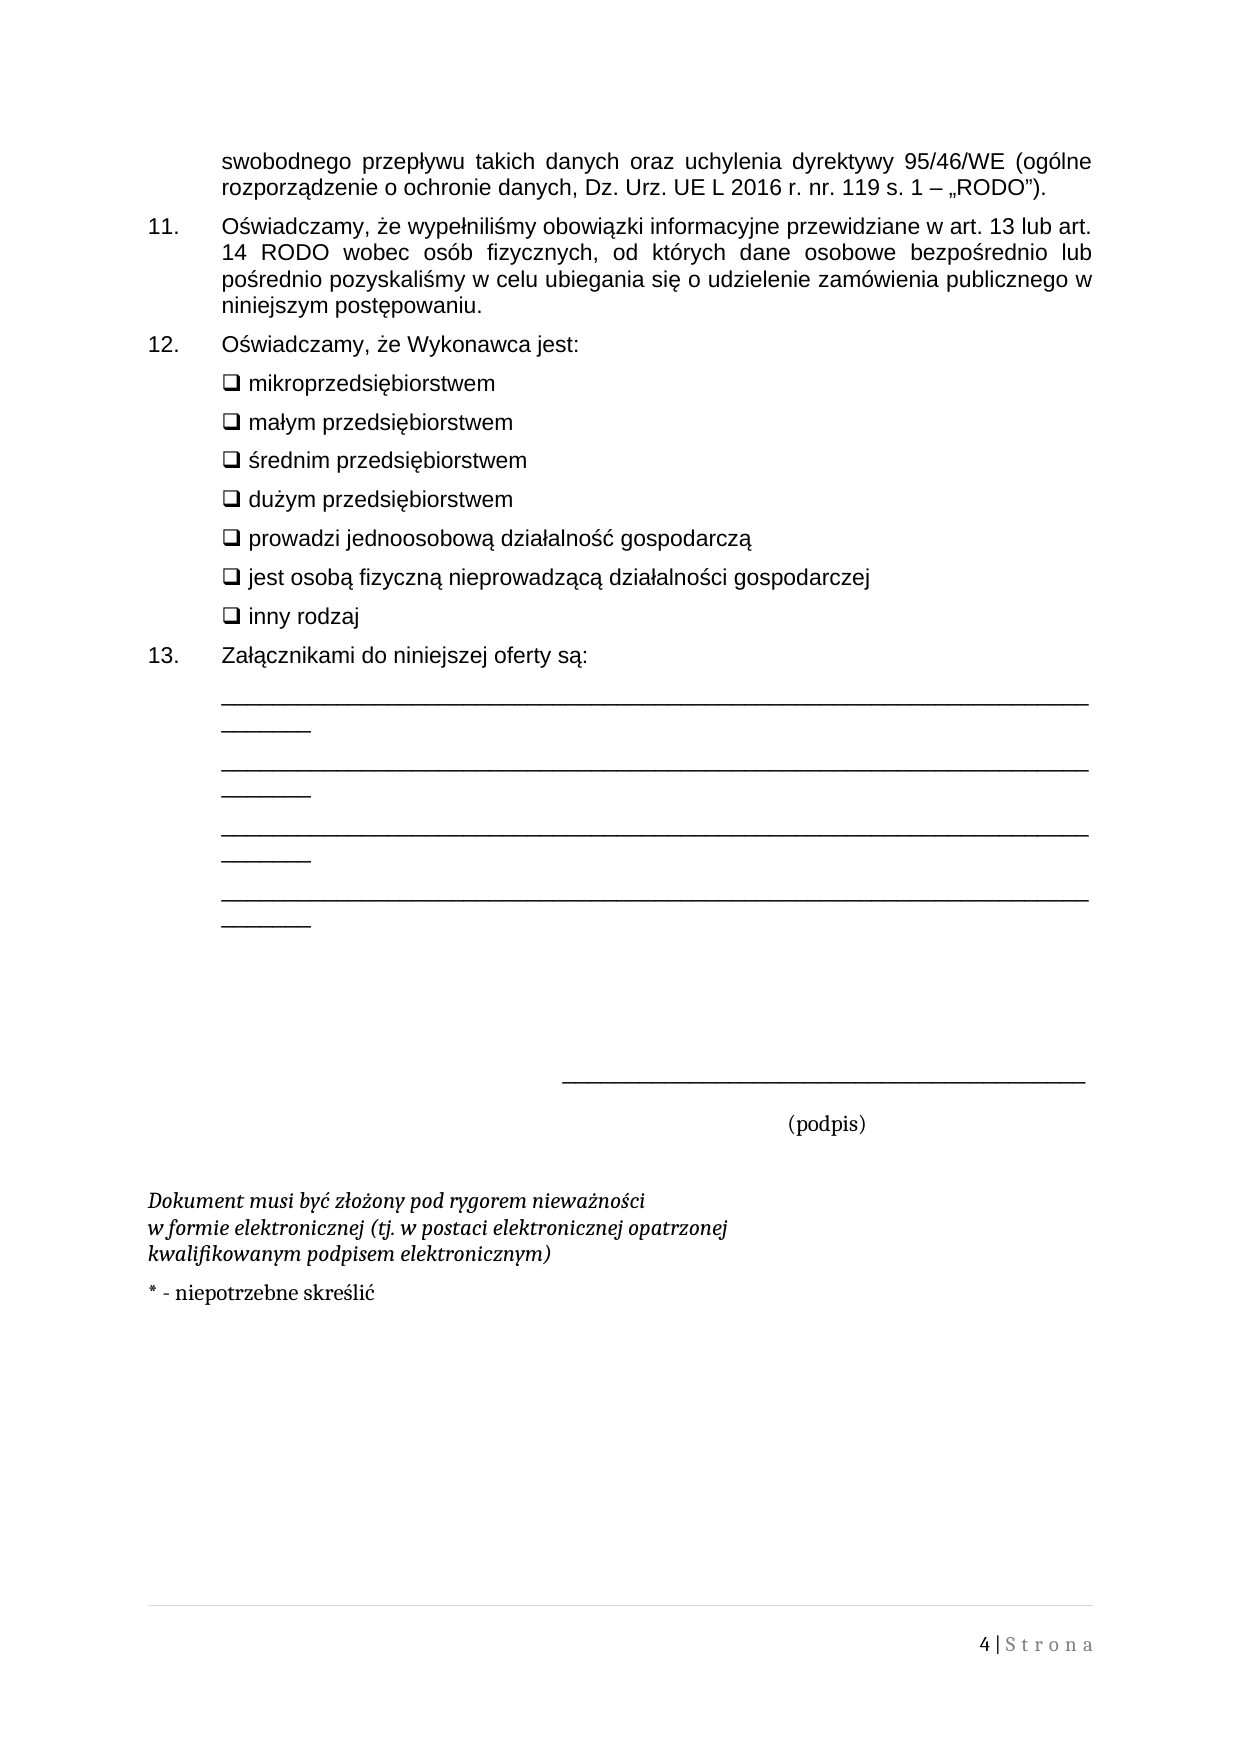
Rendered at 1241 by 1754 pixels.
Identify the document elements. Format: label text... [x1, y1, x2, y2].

text inny rodzaj [221, 603, 1093, 629]
text 11. Oświadczamy, że wypełniliśmy obowiązki informacyjne przewidziane w art. 13 lub art. 14 RODO wobec osób fizycznych, od których dane osobowe bezpośrednio lub pośrednio pozyskaliśmy w celu ubiegania się o udzielenie zamówienia publicznego w niniejszym postępowaniu. [148, 213, 1093, 318]
text jest osobą fizyczną nieprowadzącą działalności gospodarczej [221, 564, 1093, 590]
text * - niepotrzebne skreślić [148, 1280, 1093, 1306]
text średnim przedsiębiorstwem [221, 447, 1093, 474]
text małym przedsiębiorstwem [221, 408, 1093, 435]
text _________________________________________ (podpis) [561, 1058, 1093, 1137]
text ___________________________________________________________________________ [221, 811, 1093, 863]
text dużym przedsiębiorstwem [221, 486, 1093, 512]
text ___________________________________________________________________________ [221, 746, 1093, 798]
text ___________________________________________________________________________ [221, 680, 1093, 733]
text prowadzi jednoosobową działalność gospodarczą [221, 525, 1093, 551]
text 12. Oświadczamy, że Wykonawca jest: [148, 331, 1093, 357]
text Dokument musi być złożony pod rygorem nieważności w formie elektronicznej (tj. w postaci elektronicznej opatrzonej kwalifikowanym podpisem elektronicznym) [148, 1188, 1093, 1267]
text mikroprzedsiębiorstwem [221, 369, 1093, 396]
text ___________________________________________________________________________ [221, 876, 1093, 929]
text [148, 148, 1093, 200]
text 13. Załącznikami do niniejszej oferty są: [148, 642, 1093, 668]
